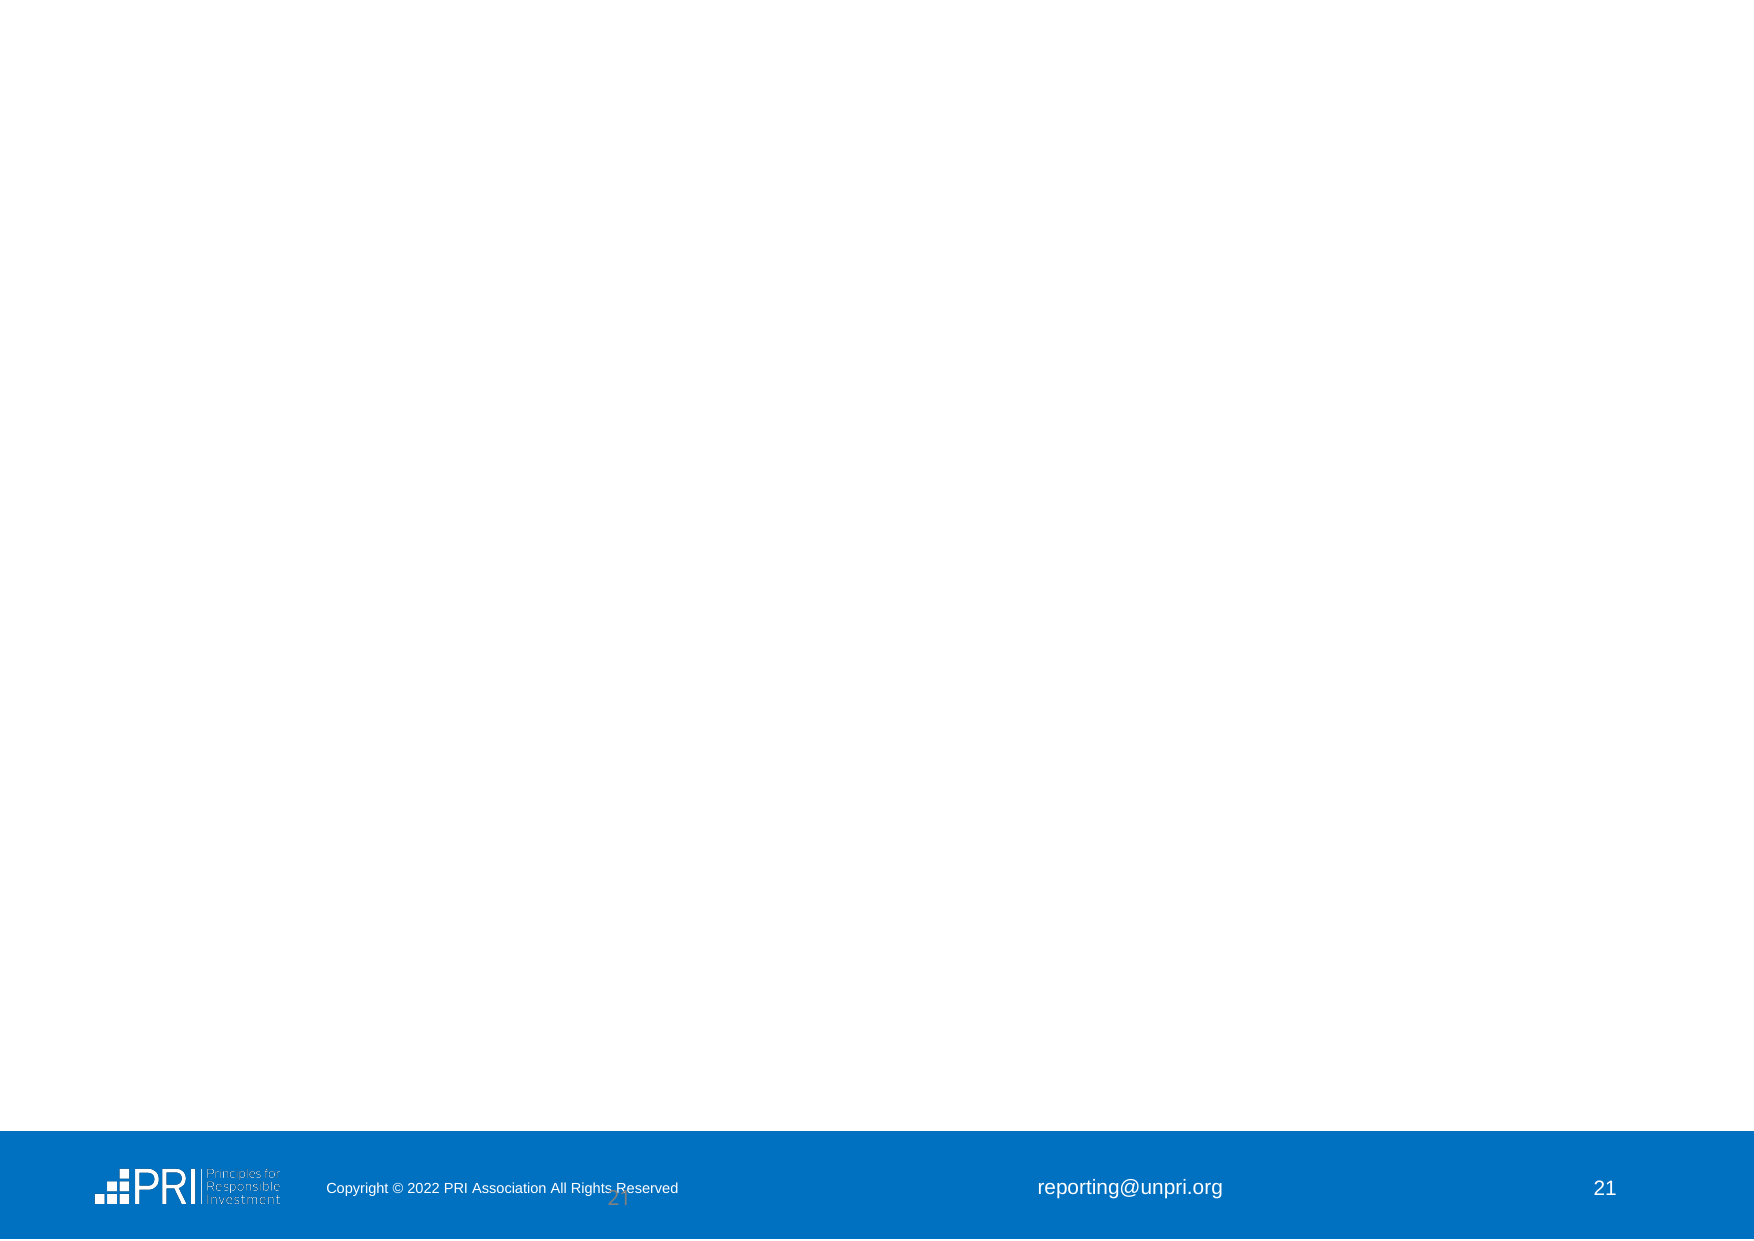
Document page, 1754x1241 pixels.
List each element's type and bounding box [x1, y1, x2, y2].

picture [92, 1166, 282, 1207]
